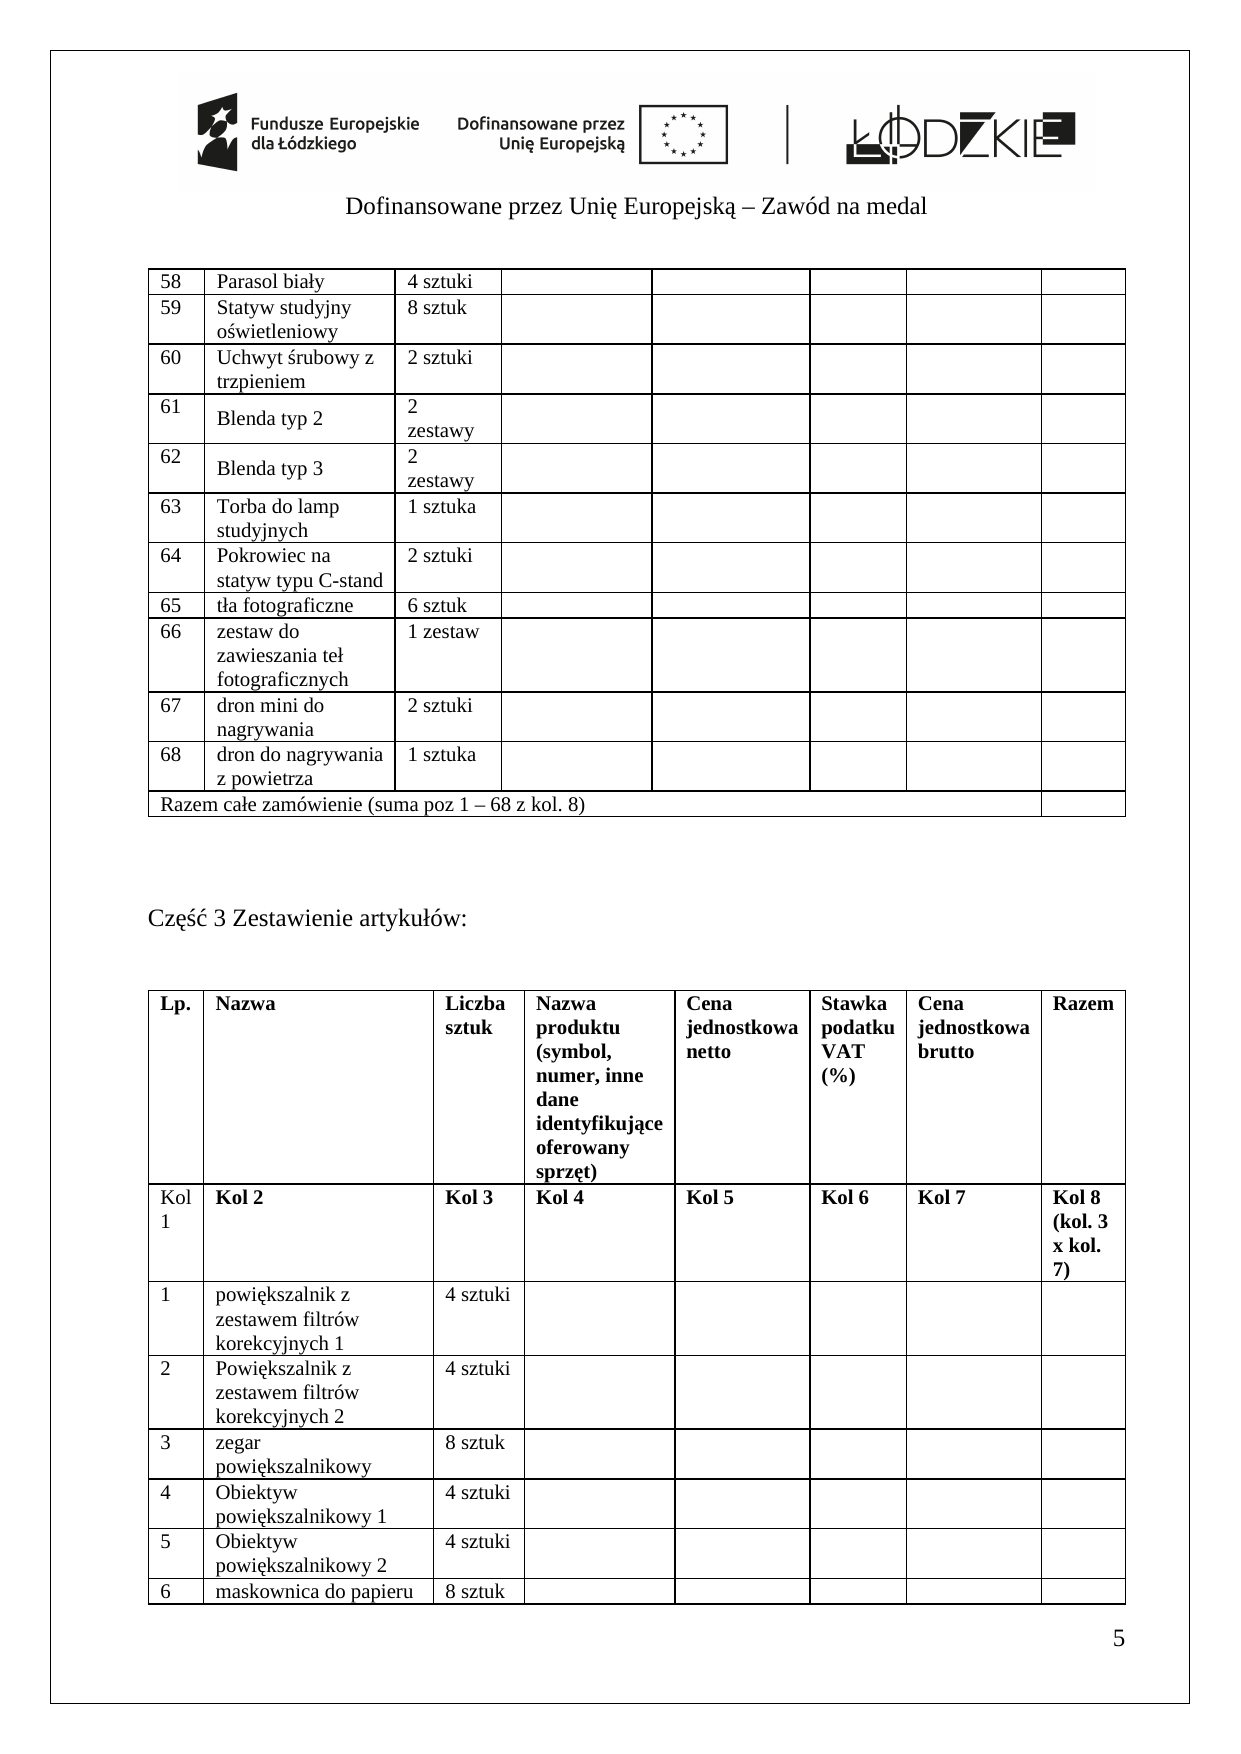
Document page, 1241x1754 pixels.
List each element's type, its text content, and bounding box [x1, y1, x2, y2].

table_cell Pokrowiec na statyw typu C-stand [205, 543, 394, 592]
table_cell [653, 270, 809, 293]
table_cell [1042, 1579, 1125, 1603]
table_cell [907, 1430, 1041, 1478]
table_cell 8 sztuk [396, 295, 501, 343]
table_cell [907, 1529, 1041, 1577]
table_header Cena jednostkowa netto [676, 991, 809, 1183]
table_cell [907, 345, 1041, 393]
table_cell Uchwyt śrubowy z trzpieniem [205, 345, 394, 393]
table_cell [1042, 1282, 1125, 1354]
table_cell Kol 4 [525, 1185, 674, 1281]
table_cell [1042, 1480, 1125, 1528]
table_cell 64 [149, 543, 204, 592]
table_cell [907, 1282, 1041, 1354]
table_cell [1042, 543, 1125, 592]
table_cell 8 sztuk [434, 1579, 524, 1603]
table_cell zegar powiększalnikowy [204, 1430, 433, 1478]
table_cell [907, 543, 1041, 592]
table_cell Kol 2 [204, 1185, 433, 1281]
table_header Nazwa produktu (symbol, numer, inne dane identyfikujące oferowany sprzęt) [525, 991, 674, 1183]
table_cell 62 [149, 444, 204, 492]
table_cell [525, 1529, 674, 1577]
table_cell [811, 693, 906, 741]
table_header Stawka podatku VAT (%) [811, 991, 906, 1183]
table_cell [907, 1356, 1041, 1428]
table_cell dron do nagrywania z powietrza [205, 742, 394, 790]
table_cell 2 sztuki [396, 345, 501, 393]
table_header Cena jednostkowa brutto [907, 991, 1041, 1183]
table_cell [811, 1356, 906, 1428]
table_cell Kol 6 [811, 1185, 906, 1281]
table_cell Powiększalnik z zestawem filtrów korekcyjnych 2 [204, 1356, 433, 1428]
table_cell [525, 1356, 674, 1428]
table_cell [525, 1430, 674, 1478]
table_cell Razem całe zamówienie (suma poz 1 – 68 z kol. 8) [149, 792, 1041, 816]
table_cell [676, 1430, 809, 1478]
table_cell [502, 693, 651, 741]
table_cell zestaw do zawieszania teł fotograficznych [205, 619, 394, 691]
table_cell [653, 619, 809, 691]
table_cell [811, 494, 906, 542]
table_cell [811, 1579, 906, 1603]
table_cell powiększalnik z zestawem filtrów korekcyjnych 1 [204, 1282, 433, 1354]
table_cell [502, 742, 651, 790]
table_cell Obiektyw powiększalnikowy 2 [204, 1529, 433, 1577]
text Część 3 Zestawienie artykułów: [148, 903, 1125, 932]
table_cell [653, 494, 809, 542]
table_cell Blenda typ 3 [205, 444, 394, 492]
table_cell [502, 593, 651, 617]
table_cell [811, 444, 906, 492]
table_cell 2 zestawy [396, 444, 501, 492]
table_cell [907, 1480, 1041, 1528]
table_cell [907, 742, 1041, 790]
table_cell [1042, 494, 1125, 542]
table_cell [811, 543, 906, 592]
table_cell [653, 742, 809, 790]
table_cell 58 [149, 270, 204, 293]
table_cell 2 sztuki [396, 543, 501, 592]
table_header Liczba sztuk [434, 991, 524, 1183]
table_cell [907, 593, 1041, 617]
table_cell 61 [149, 395, 204, 442]
table_cell [1042, 693, 1125, 741]
table_cell [1042, 742, 1125, 790]
table_cell [525, 1282, 674, 1354]
table_cell [811, 295, 906, 343]
table_cell [502, 543, 651, 592]
table_cell [502, 395, 651, 442]
table_cell Blenda typ 2 [205, 395, 394, 442]
table_cell [811, 593, 906, 617]
table_cell [653, 593, 809, 617]
table_cell [653, 693, 809, 741]
table_cell 6 [149, 1579, 203, 1603]
table_cell [676, 1529, 809, 1577]
table_cell 4 sztuki [434, 1356, 524, 1428]
table_cell [1042, 1529, 1125, 1577]
table_cell [907, 295, 1041, 343]
table_cell [525, 1579, 674, 1603]
table_cell [907, 395, 1041, 442]
table_cell 1 sztuka [396, 742, 501, 790]
table_cell 59 [149, 295, 204, 343]
table_cell [1042, 792, 1125, 816]
table_header Razem [1042, 991, 1125, 1183]
table_cell [1042, 270, 1125, 293]
table_cell dron mini do nagrywania [205, 693, 394, 741]
table_header Lp. [149, 991, 203, 1183]
table_cell [907, 494, 1041, 542]
table_cell [1042, 395, 1125, 442]
table_cell 4 [149, 1480, 203, 1528]
table_cell [502, 270, 651, 293]
table_cell [811, 395, 906, 442]
table_cell [502, 494, 651, 542]
table_cell Statyw studyjny oświetleniowy [205, 295, 394, 343]
table_cell Obiektyw powiększalnikowy 1 [204, 1480, 433, 1528]
table_cell 4 sztuki [396, 270, 501, 293]
table_cell 68 [149, 742, 204, 790]
table_cell [676, 1480, 809, 1528]
table_cell [907, 693, 1041, 741]
table_cell Kol 7 [907, 1185, 1041, 1281]
table_cell [811, 270, 906, 293]
table_cell Kol 1 [149, 1185, 203, 1281]
table_cell 4 sztuki [434, 1529, 524, 1577]
table_cell [1042, 295, 1125, 343]
table_cell [811, 742, 906, 790]
table_cell [907, 444, 1041, 492]
table_cell [811, 1282, 906, 1354]
table_cell [1042, 619, 1125, 691]
table_cell 5 [149, 1529, 203, 1577]
table_cell [653, 395, 809, 442]
table_cell Kol 8 (kol. 3 x kol. 7) [1042, 1185, 1125, 1281]
table_cell [907, 619, 1041, 691]
table_cell [1042, 345, 1125, 393]
table_cell Torba do lamp studyjnych [205, 494, 394, 542]
table_cell [1042, 1356, 1125, 1428]
table_cell [811, 619, 906, 691]
table_cell 4 sztuki [434, 1480, 524, 1528]
table_cell 1 zestaw [396, 619, 501, 691]
table_cell 65 [149, 593, 204, 617]
table_cell [502, 444, 651, 492]
table_cell 2 sztuki [396, 693, 501, 741]
table_cell 6 sztuk [396, 593, 501, 617]
table_cell 8 sztuk [434, 1430, 524, 1478]
table_cell tła fotograficzne [205, 593, 394, 617]
table_cell 1 [149, 1282, 203, 1354]
table_cell [653, 444, 809, 492]
table_cell [811, 345, 906, 393]
table_cell [1042, 593, 1125, 617]
picture [178, 73, 1095, 191]
table_cell 63 [149, 494, 204, 542]
table_cell 2 zestawy [396, 395, 501, 442]
table_cell 3 [149, 1430, 203, 1478]
table_cell 60 [149, 345, 204, 393]
table_cell maskownica do papieru [204, 1579, 433, 1603]
table_cell 4 sztuki [434, 1282, 524, 1354]
table_cell Parasol biały [205, 270, 394, 293]
table_header Nazwa [204, 991, 433, 1183]
table_cell [1042, 444, 1125, 492]
table_cell 1 sztuka [396, 494, 501, 542]
table_cell [1042, 1430, 1125, 1478]
table_cell [502, 345, 651, 393]
table_cell [676, 1282, 809, 1354]
table_cell [653, 543, 809, 592]
table_cell [653, 345, 809, 393]
table_cell [907, 1579, 1041, 1603]
table_cell 67 [149, 693, 204, 741]
table_cell [811, 1529, 906, 1577]
table_cell Kol 3 [434, 1185, 524, 1281]
table_cell [653, 295, 809, 343]
table_cell [907, 270, 1041, 293]
table_cell [676, 1579, 809, 1603]
table_cell 2 [149, 1356, 203, 1428]
table_cell [811, 1480, 906, 1528]
table_cell Kol 5 [676, 1185, 809, 1281]
table_cell [525, 1480, 674, 1528]
table_cell [676, 1356, 809, 1428]
table_cell [502, 619, 651, 691]
table_cell [811, 1430, 906, 1478]
table_cell [502, 295, 651, 343]
table_cell 66 [149, 619, 204, 691]
